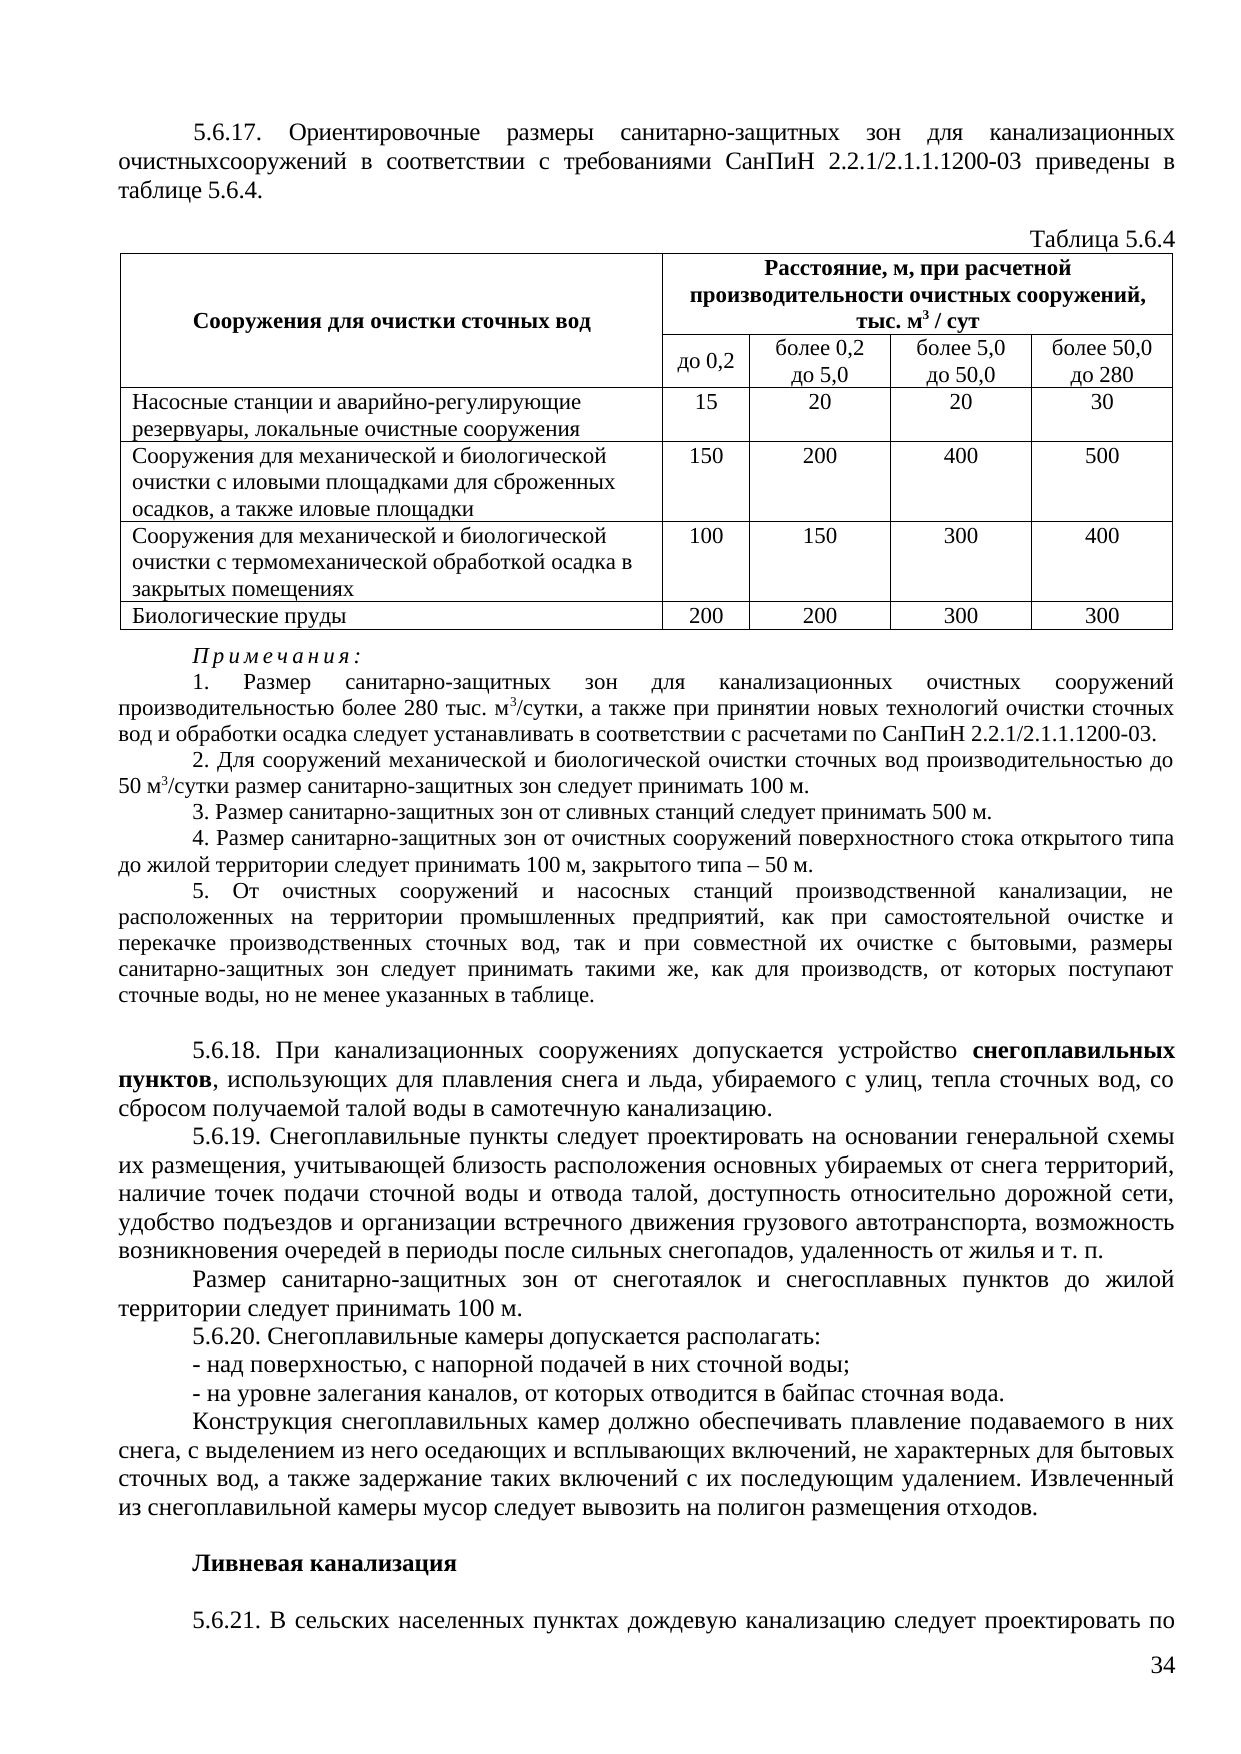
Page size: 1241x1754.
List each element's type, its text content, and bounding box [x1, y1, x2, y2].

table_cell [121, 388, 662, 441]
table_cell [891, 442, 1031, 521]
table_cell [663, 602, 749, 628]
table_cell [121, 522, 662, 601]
text 3. Размер санитарно-защитных зон от сливных станций следует принимать . [118, 799, 1175, 825]
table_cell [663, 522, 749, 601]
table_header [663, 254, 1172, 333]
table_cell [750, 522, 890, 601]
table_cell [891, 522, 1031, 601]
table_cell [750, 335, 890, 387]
text 2. Для сооружений механической и биологической очистки сточных вод производительностью до 50 м3/сутки размер санитарно-защитных зон следует принимать . [118, 747, 1175, 799]
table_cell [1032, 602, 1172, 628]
text 1. Размер санитарно-защитных зон для канализационных очистных сооружений производительностью более 280 тыс. м3/сутки, а также при принятии новых технологий очистки сточных вод и обработки осадка следует устанавливать в соответствии с расчетами по СанПиН 2.2.1/2.1.1.1200-03. [118, 668, 1175, 747]
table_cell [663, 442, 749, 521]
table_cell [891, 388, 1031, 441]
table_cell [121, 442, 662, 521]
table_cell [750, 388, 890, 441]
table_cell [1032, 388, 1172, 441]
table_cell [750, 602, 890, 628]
text 4. Размер санитарно-защитных зон от очистных сооружений поверхностного стока открытого типа до жилой территории следует принимать , закрытого типа – . [118, 825, 1175, 877]
text - над поверхностью, с напорной подачей в них сточной воды; [118, 1350, 1175, 1378]
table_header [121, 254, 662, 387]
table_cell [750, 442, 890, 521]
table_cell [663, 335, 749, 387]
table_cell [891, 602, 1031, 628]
text Ливневая канализация [118, 1549, 1175, 1578]
text 5. От очистных сооружений и насосных станций производственной канализации, не расположенных на территории промышленных предприятий, как при самостоятельной очистке и перекачке производственных сточных вод, так и при совместной их очистке с бытовыми, размеры санитарно-защитных зон следует принимать такими же, как для производств, от которых поступают сточные воды, но не менее указанных в таблице. [118, 877, 1175, 1008]
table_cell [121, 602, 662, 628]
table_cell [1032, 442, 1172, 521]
text - на уровне залегания каналов, от которых отводится в байпас сточная вода. [118, 1378, 1175, 1407]
text 5.6.20. Снегоплавильные камеры допускается располагать: [118, 1321, 1175, 1350]
text Размер санитарно-защитных зон от снеготаялок и снегосплавных пунктов до жилой территории следует принимать . [118, 1264, 1175, 1321]
text Таблица 5.6.4 [118, 225, 1175, 253]
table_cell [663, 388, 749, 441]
text Примечания: [118, 642, 1175, 668]
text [118, 1606, 1175, 1634]
text 5.6.17. Ориентировочные размеры санитарно-защитных зон для канализационных очистныхсооружений в соответствии с требованиями СанПиН 2.2.1/2.1.1.1200-03 приведены в таблице 5.6.4. [118, 118, 1175, 204]
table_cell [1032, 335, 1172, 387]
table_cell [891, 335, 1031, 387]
text 5.6.18. При канализационных сооружениях допускается устройство снегоплавильных пунктов, использующих для плавления снега и льда, убираемого с улиц, тепла сточных вод, со сбросом получаемой талой воды в самотечную канализацию. [118, 1036, 1175, 1122]
text 5.6.19. Снегоплавильные пункты следует проектировать на основании генеральной схемы их размещения, учитывающей близость расположения основных убираемых от снега территорий, наличие точек подачи сточной воды и отвода талой, доступность относительно дорожной сети, удобство подъездов и организации встречного движения грузового автотранспорта, возможность возникновения очередей в периоды после сильных снегопадов, удаленность от жилья и т. п. [118, 1122, 1175, 1264]
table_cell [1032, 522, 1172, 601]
text Конструкция снегоплавильных камер должно обеспечивать плавление подаваемого в них снега, с выделением из него оседающих и всплывающих включений, не характерных для бытовых сточных вод, а также задержание таких включений с их последующим удалением. Извлеченный из снегоплавильной камеры мусор следует вывозить на полигон размещения отходов. [118, 1407, 1175, 1521]
